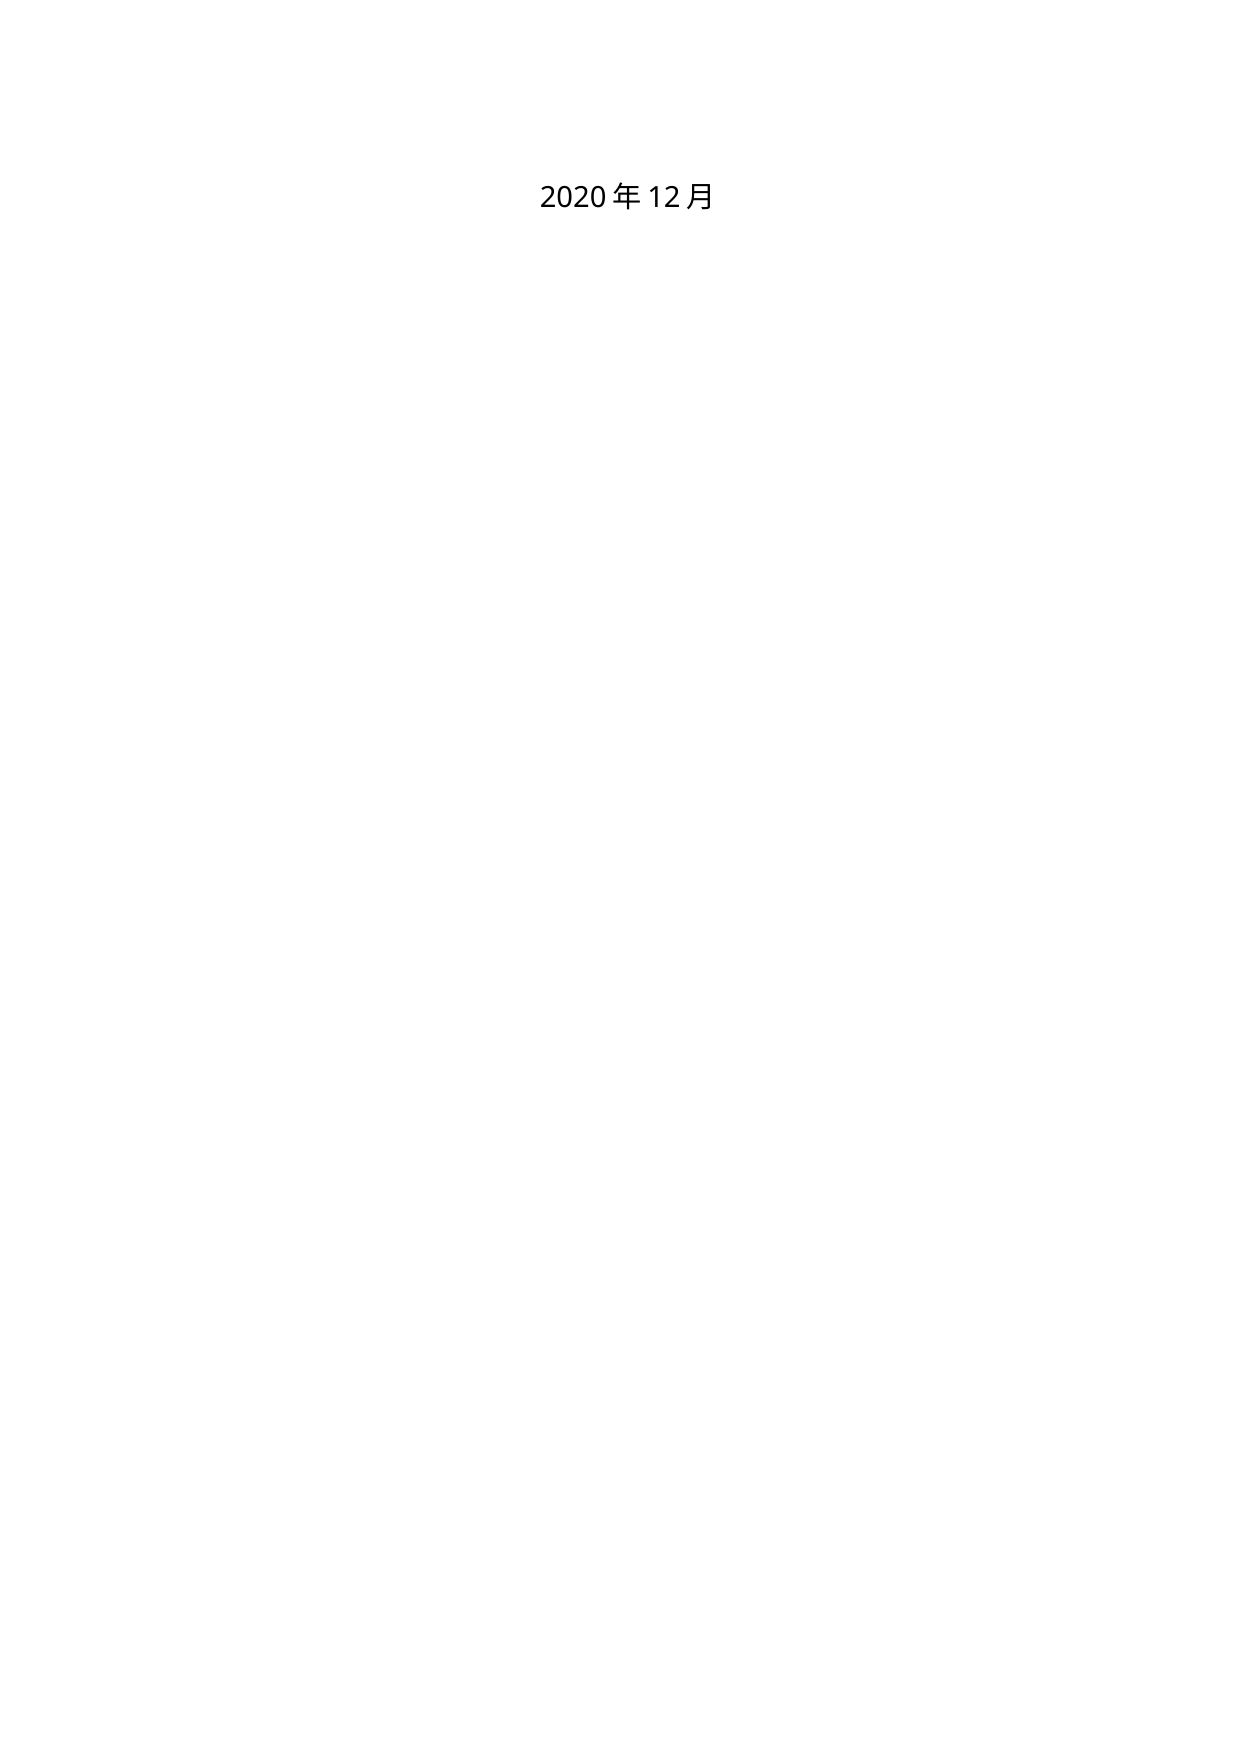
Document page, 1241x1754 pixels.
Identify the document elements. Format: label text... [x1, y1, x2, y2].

text 2020年12月 [187, 162, 1053, 227]
